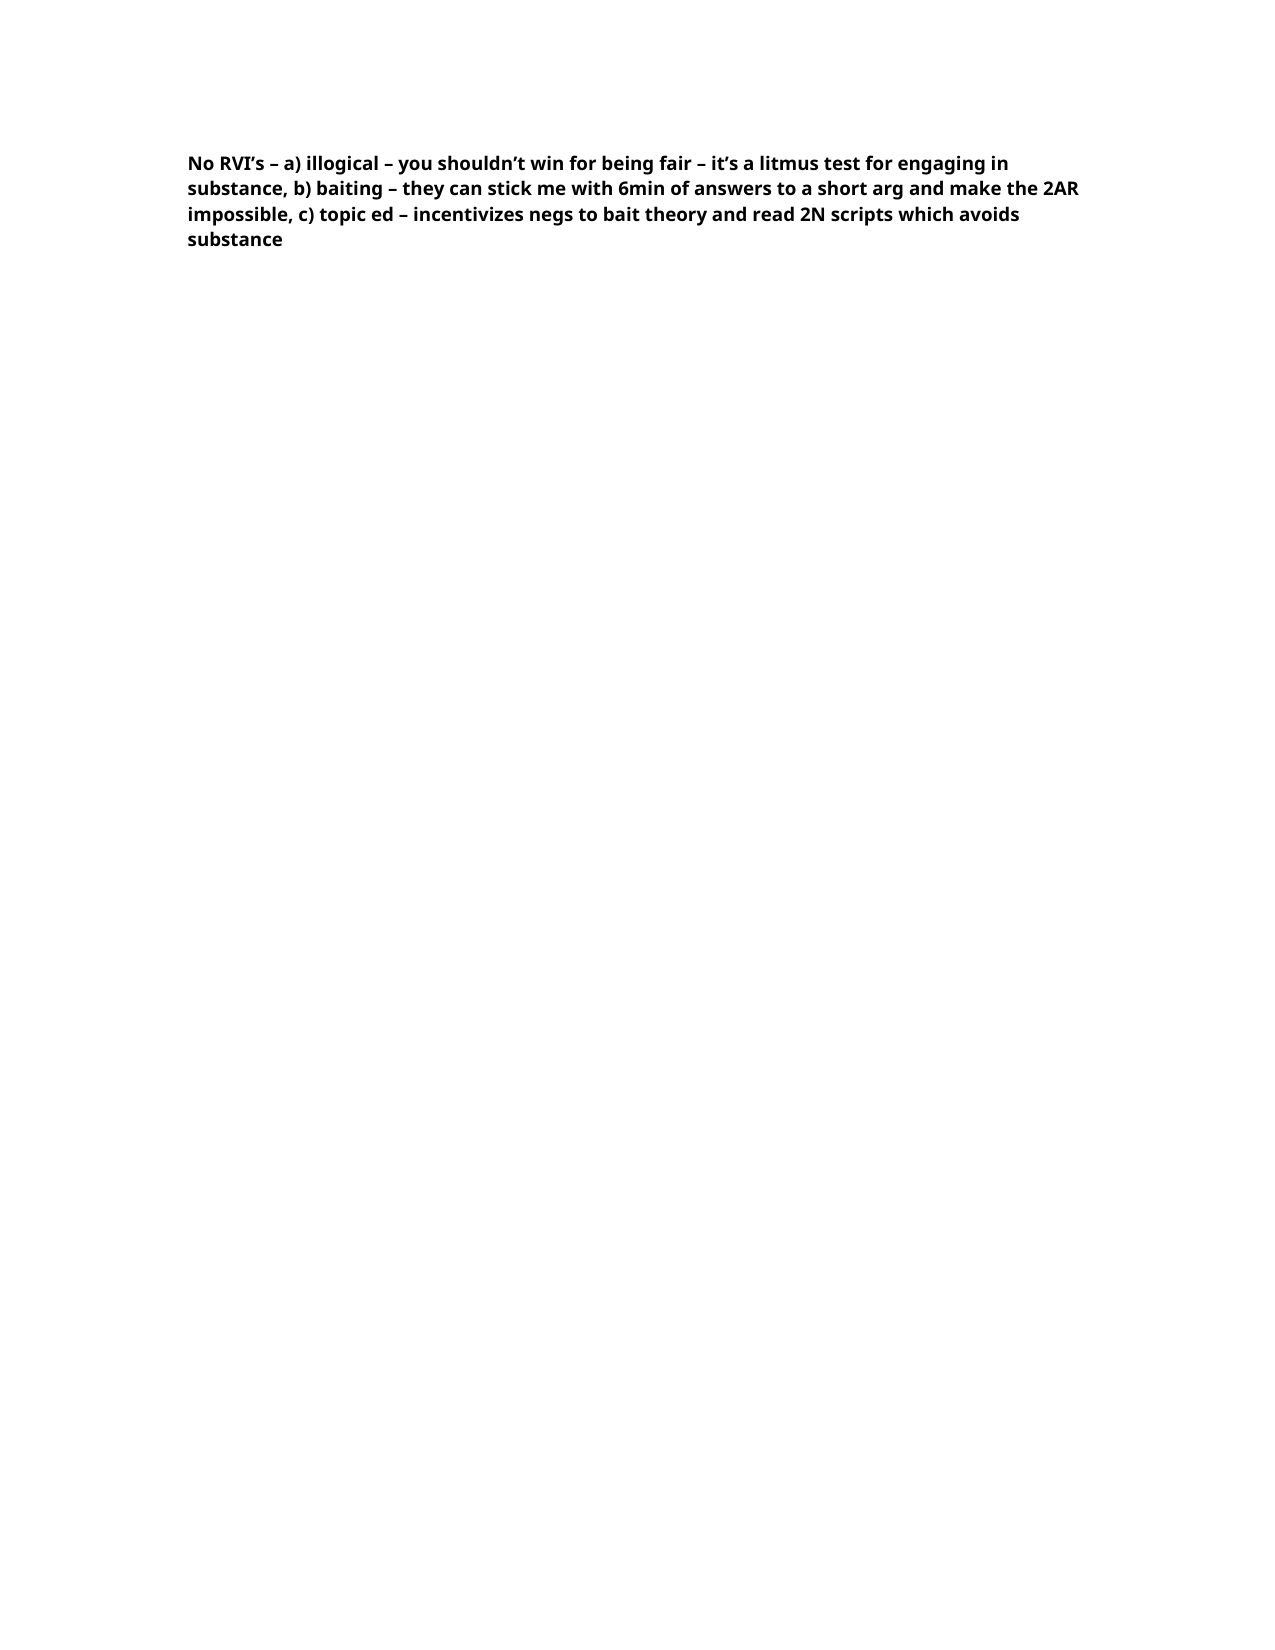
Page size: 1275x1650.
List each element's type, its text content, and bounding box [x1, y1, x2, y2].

text No RVI’s – a) illogical – you shouldn’t win for being fair – it’s a litmus test for engaging in substance, b) baiting – they can stick me with 6min of answers to a short arg and make the 2AR impossible, c) topic ed – incentivizes negs to bait theory and read 2N scripts which avoids substance [187, 150, 1087, 252]
